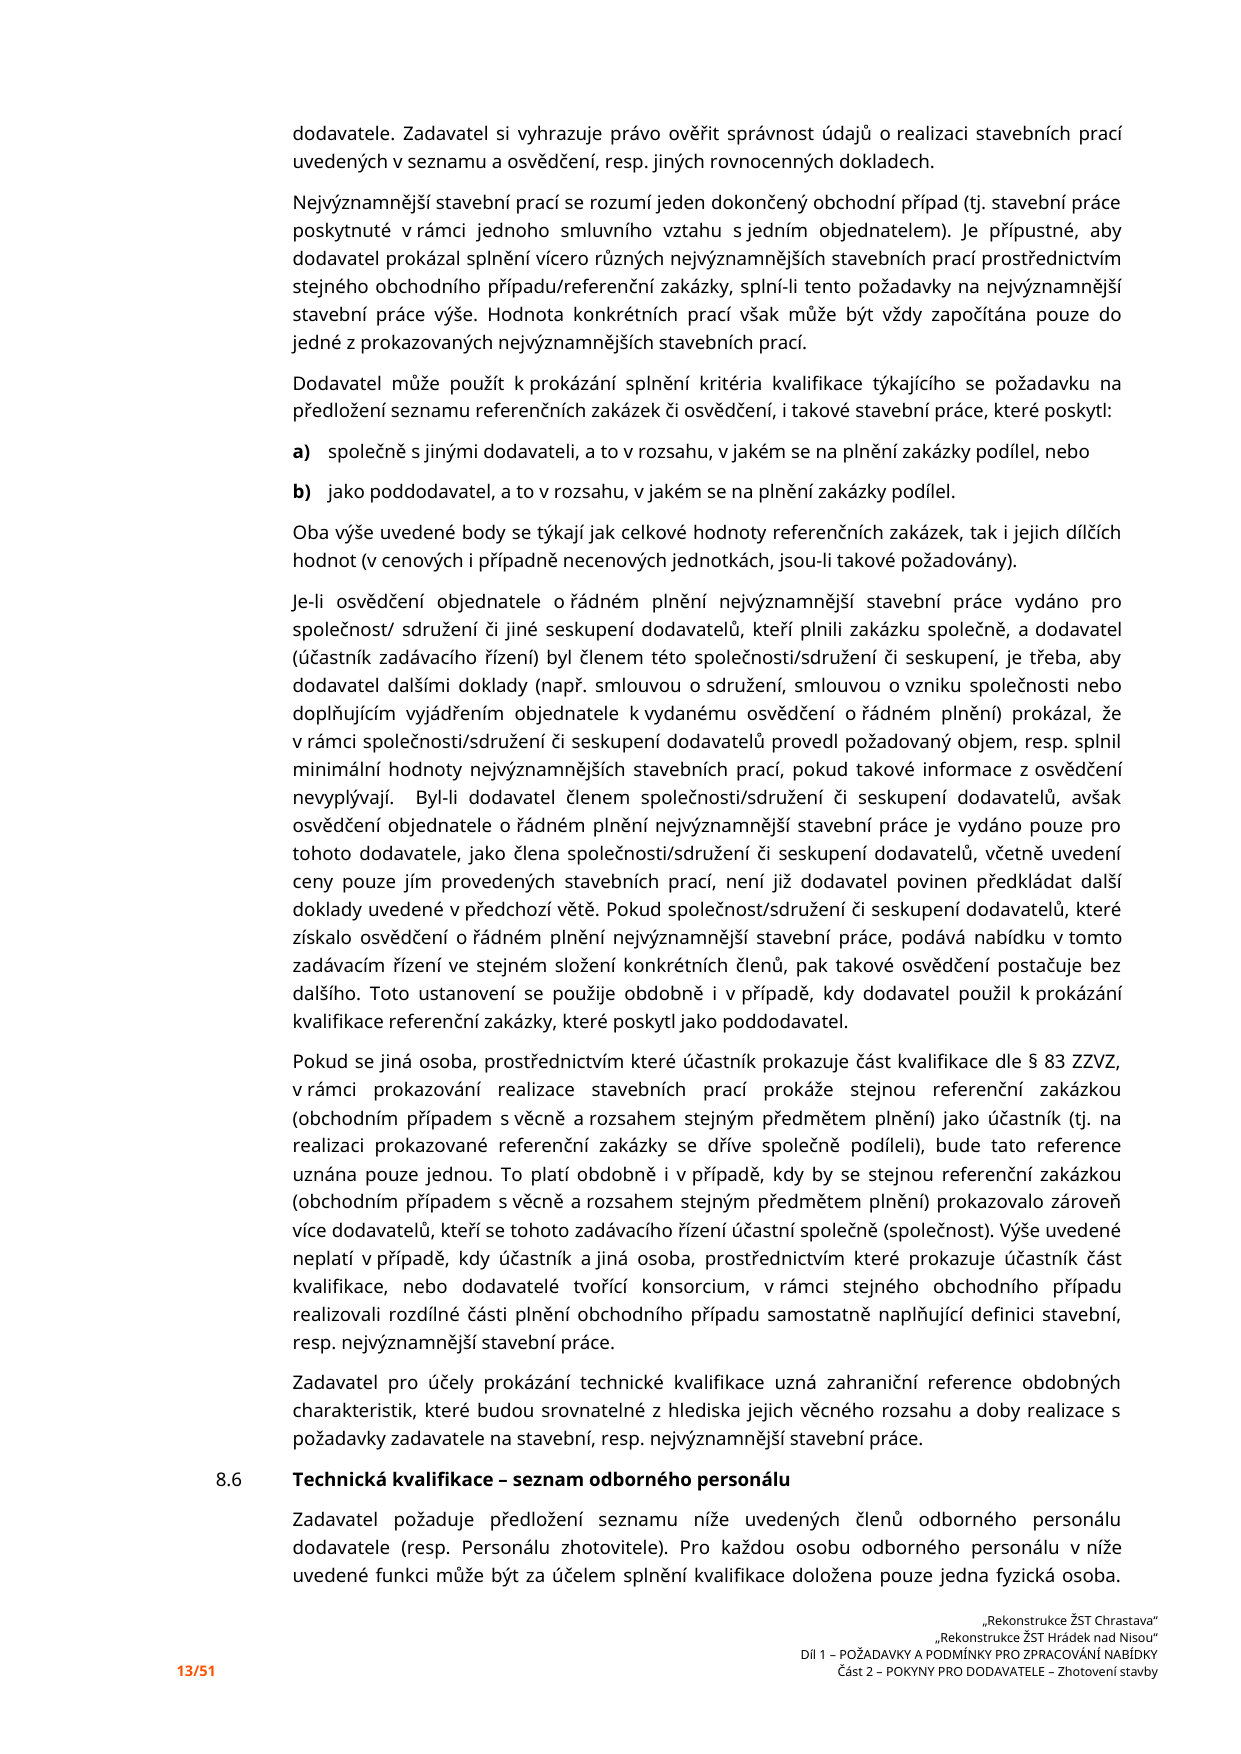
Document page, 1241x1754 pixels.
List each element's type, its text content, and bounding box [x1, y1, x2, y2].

text Zadavatel pro účely prokázání technické kvalifikace uzná zahraniční reference obdobných charakteristik, které budou srovnatelné z hlediska jejich věcného rozsahu a doby realizace s požadavky zadavatele na stavební, resp. nejvýznamnější stavební práce. [292, 1369, 1122, 1451]
text Nejvýznamnější stavební prací se rozumí jeden dokončený obchodní případ (tj. stavební práce poskytnuté v rámci jednoho smluvního vztahu s jedním objednatelem). Je přípustné, aby dodavatel prokázal splnění vícero různých nejvýznamnějších stavebních prací prostřednictvím stejného obchodního případu/referenční zakázky, splní-li tento požadavky na nejvýznamnější stavební práce výše. Hodnota konkrétních prací však může být vždy započítána pouze do jedné z prokazovaných nejvýznamnějších stavebních prací. [292, 189, 1122, 355]
text Oba výše uvedené body se týkají jak celkové hodnoty referenčních zakázek, tak i jejich dílčích hodnot (v cenových i případně necenových jednotkách, jsou-li takové požadovány). [292, 519, 1122, 573]
text Technická kvalifikace – seznam odborného personálu [216, 1466, 1122, 1492]
text Pokud se jiná osoba, prostřednictvím které účastník prokazuje část kvalifikace dle § 83 ZZVZ, v rámci prokazování realizace stavebních prací prokáže stejnou referenční zakázkou (obchodním případem s věcně a rozsahem stejným předmětem plnění) jako účastník (tj. na realizaci prokazované referenční zakázky se dříve společně podíleli), bude tato reference uznána pouze jednou. To platí obdobně i v případě, kdy by se stejnou referenční zakázkou (obchodním případem s věcně a rozsahem stejným předmětem plnění) prokazovalo zároveň více dodavatelů, kteří se tohoto zadávacího řízení účastní společně (společnost). Výše uvedené neplatí v případě, kdy účastník a jiná osoba, prostřednictvím které prokazuje účastník část kvalifikace, nebo dodavatelé tvořící konsorcium, v rámci stejného obchodního případu realizovali rozdílné části plnění obchodního případu samostatně naplňující definici stavební, resp. nejvýznamnější stavební práce. [292, 1049, 1122, 1354]
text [292, 1507, 1122, 1588]
text Je-li osvědčení objednatele o řádném plnění nejvýznamnější stavební práce vydáno pro společnost/ sdružení či jiné seskupení dodavatelů, kteří plnili zakázku společně, a dodavatel (účastník zadávacího řízení) byl členem této společnosti/sdružení či seskupení, je třeba, aby dodavatel dalšími doklady (např. smlouvou o sdružení, smlouvou o vzniku společnosti nebo doplňujícím vyjádřením objednatele k vydanému osvědčení o řádném plnění) prokázal, že v rámci společnosti/sdružení či seskupení dodavatelů provedl požadovaný objem, resp. splnil minimální hodnoty nejvýznamnějších stavebních prací, pokud takové informace z osvědčení nevyplývají. Byl-li dodavatel členem společnosti/sdružení či seskupení dodavatelů, avšak osvědčení objednatele o řádném plnění nejvýznamnější stavební práce je vydáno pouze pro tohoto dodavatele, jako člena společnosti/sdružení či seskupení dodavatelů, včetně uvedení ceny pouze jím provedených stavebních prací, není již dodavatel povinen předkládat další doklady uvedené v předchozí větě. Pokud společnost/sdružení či seskupení dodavatelů, které získalo osvědčení o řádném plnění nejvýznamnější stavební práce, podává nabídku v tomto zadávacím řízení ve stejném složení konkrétních členů, pak takové osvědčení postačuje bez dalšího. Toto ustanovení se použije obdobně i v případě, kdy dodavatel použil k prokázání kvalifikace referenční zakázky, které poskytl jako poddodavatel. [292, 588, 1122, 1034]
text jako poddodavatel, a to v rozsahu, v jakém se na plnění zakázky podílel. [292, 479, 1122, 504]
list společně s jinými dodavateli, a to v rozsahu, v jakém se na plnění zakázky podílel, nebo [292, 438, 1122, 464]
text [292, 121, 1122, 174]
text Dodavatel může použít k prokázání splnění kritéria kvalifikace týkajícího se požadavku na předložení seznamu referenčních zakázek či osvědčení, i takové stavební práce, které poskytl: [292, 370, 1122, 423]
